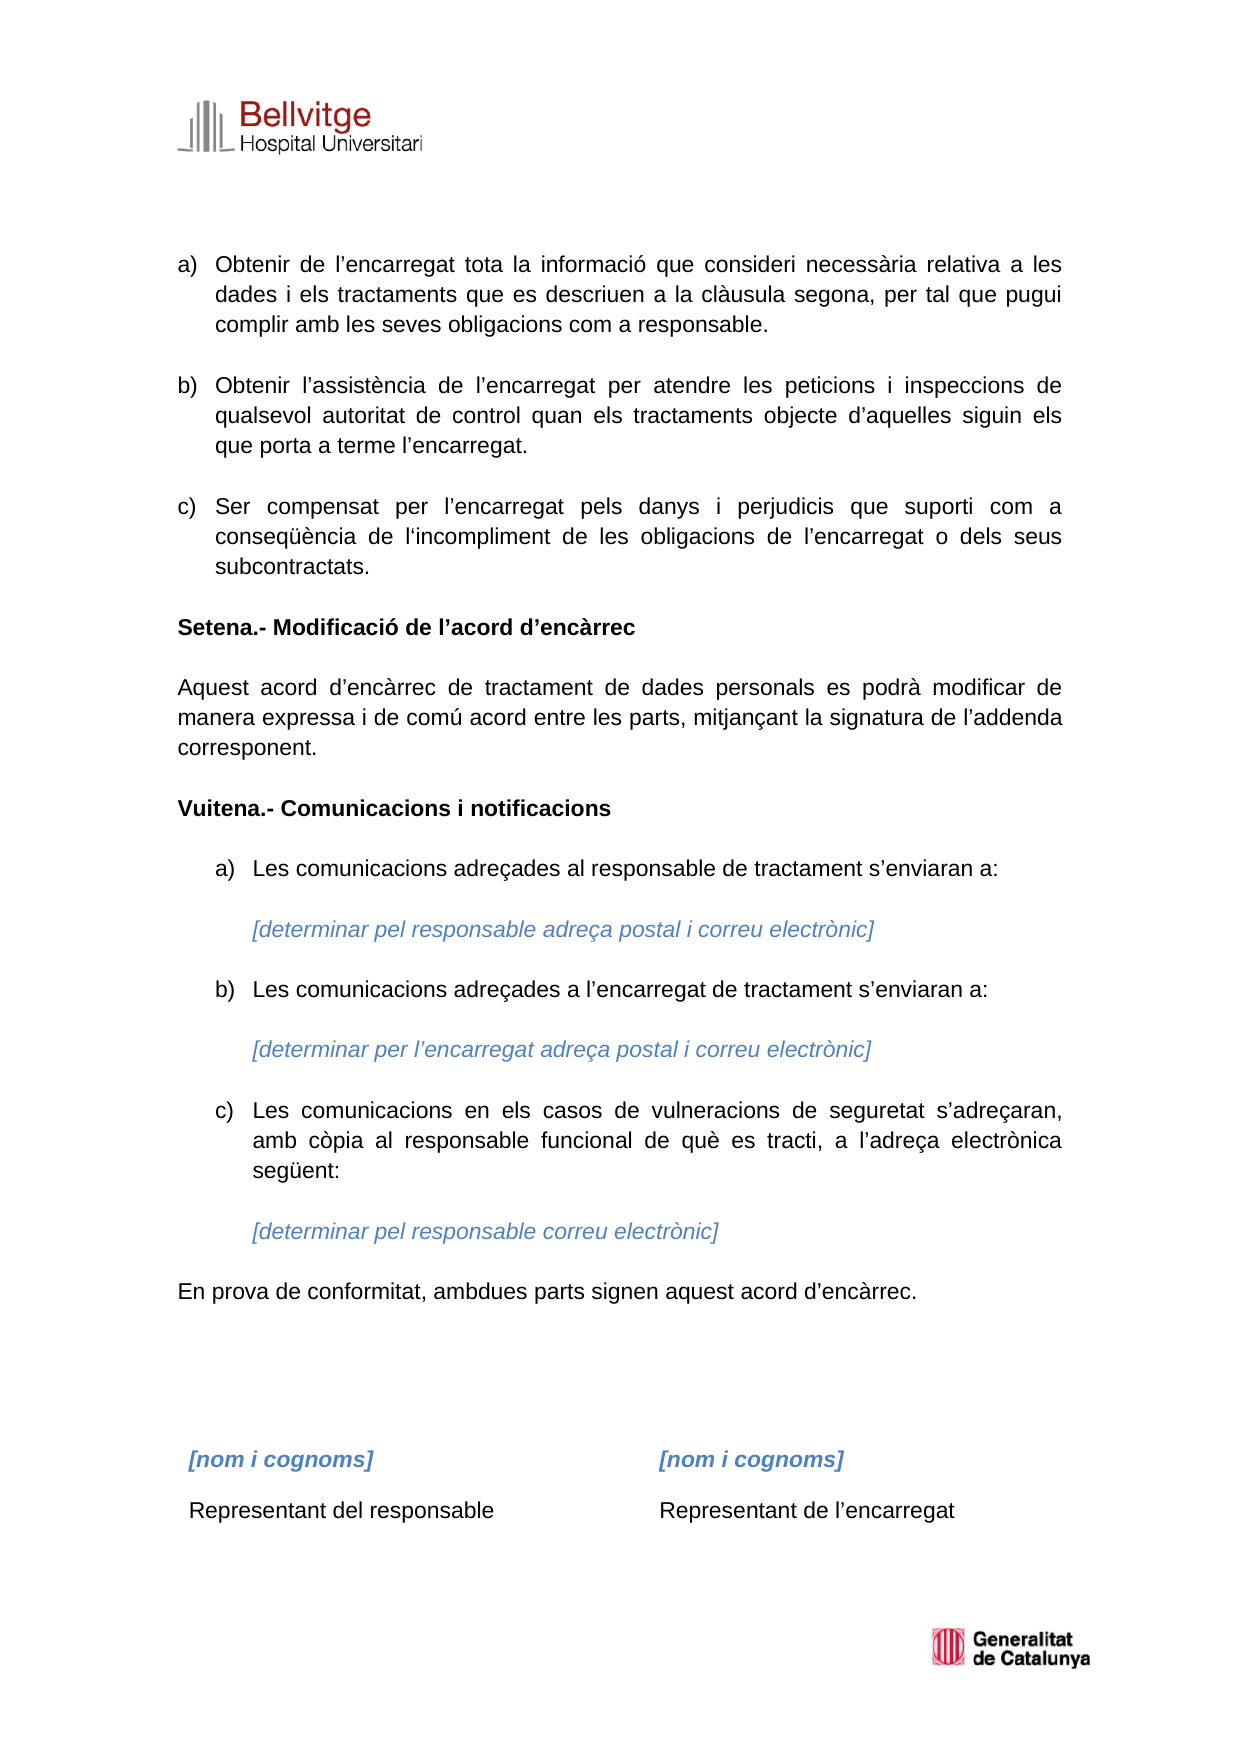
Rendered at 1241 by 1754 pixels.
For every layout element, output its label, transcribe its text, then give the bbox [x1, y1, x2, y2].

list [determinar pel responsable adreça postal i correu electrònic] [252, 916, 1063, 942]
list [determinar per l’encarregat adreça postal i correu electrònic] [252, 1036, 1063, 1063]
list Les comunicacions en els casos de vulneracions de seguretat s’adreçaran, amb còpia al responsable funcional de què es tracti, a l’adreça electrònica següent: [215, 1097, 1063, 1184]
list Les comunicacions adreçades a l’encarregat de tractament s’enviaran a: [215, 976, 1063, 1002]
text Setena.- Modificació de l’acord d’encàrrec [177, 613, 1063, 640]
text Aquest acord d’encàrrec de tractament de dades personals es podrà modificar de manera expressa i de comú acord entre les parts, mitjançant la signatura de l’addenda corresponent. [177, 674, 1063, 761]
table_cell Representant del responsable [177, 1497, 648, 1548]
picture [893, 1621, 1129, 1674]
picture [177, 100, 422, 155]
list [determinar pel responsable correu electrònic] [252, 1218, 1063, 1244]
table_cell Representant de l’encarregat [648, 1497, 1063, 1548]
list Obtenir de l’encarregat tota la informació que consideri necessària relativa a les dades i els tractaments que es descriuen a la clàusula segona, per tal que pugui complir amb les seves obligacions com a responsable. [177, 251, 1063, 338]
list Obtenir l’assistència de l’encarregat per atendre les peticions i inspeccions de qualsevol autoritat de control quan els tractaments objecte d’aquelles siguin els que porta a terme l’encarregat. [177, 372, 1063, 459]
table_header [nom i cognoms] [648, 1446, 1063, 1497]
text En prova de conformitat, ambdues parts signen aquest acord d’encàrrec. [177, 1278, 1063, 1304]
text Vuitena.- Comunicacions i notificacions [177, 795, 1063, 821]
list Les comunicacions adreçades al responsable de tractament s’enviaran a: [215, 855, 1063, 882]
table_header [nom i cognoms] [177, 1446, 648, 1497]
list Ser compensat per l’encarregat pels danys i perjudicis que suporti com a conseqüència de l‘incompliment de les obligacions de l’encarregat o dels seus subcontractats. [177, 493, 1063, 579]
